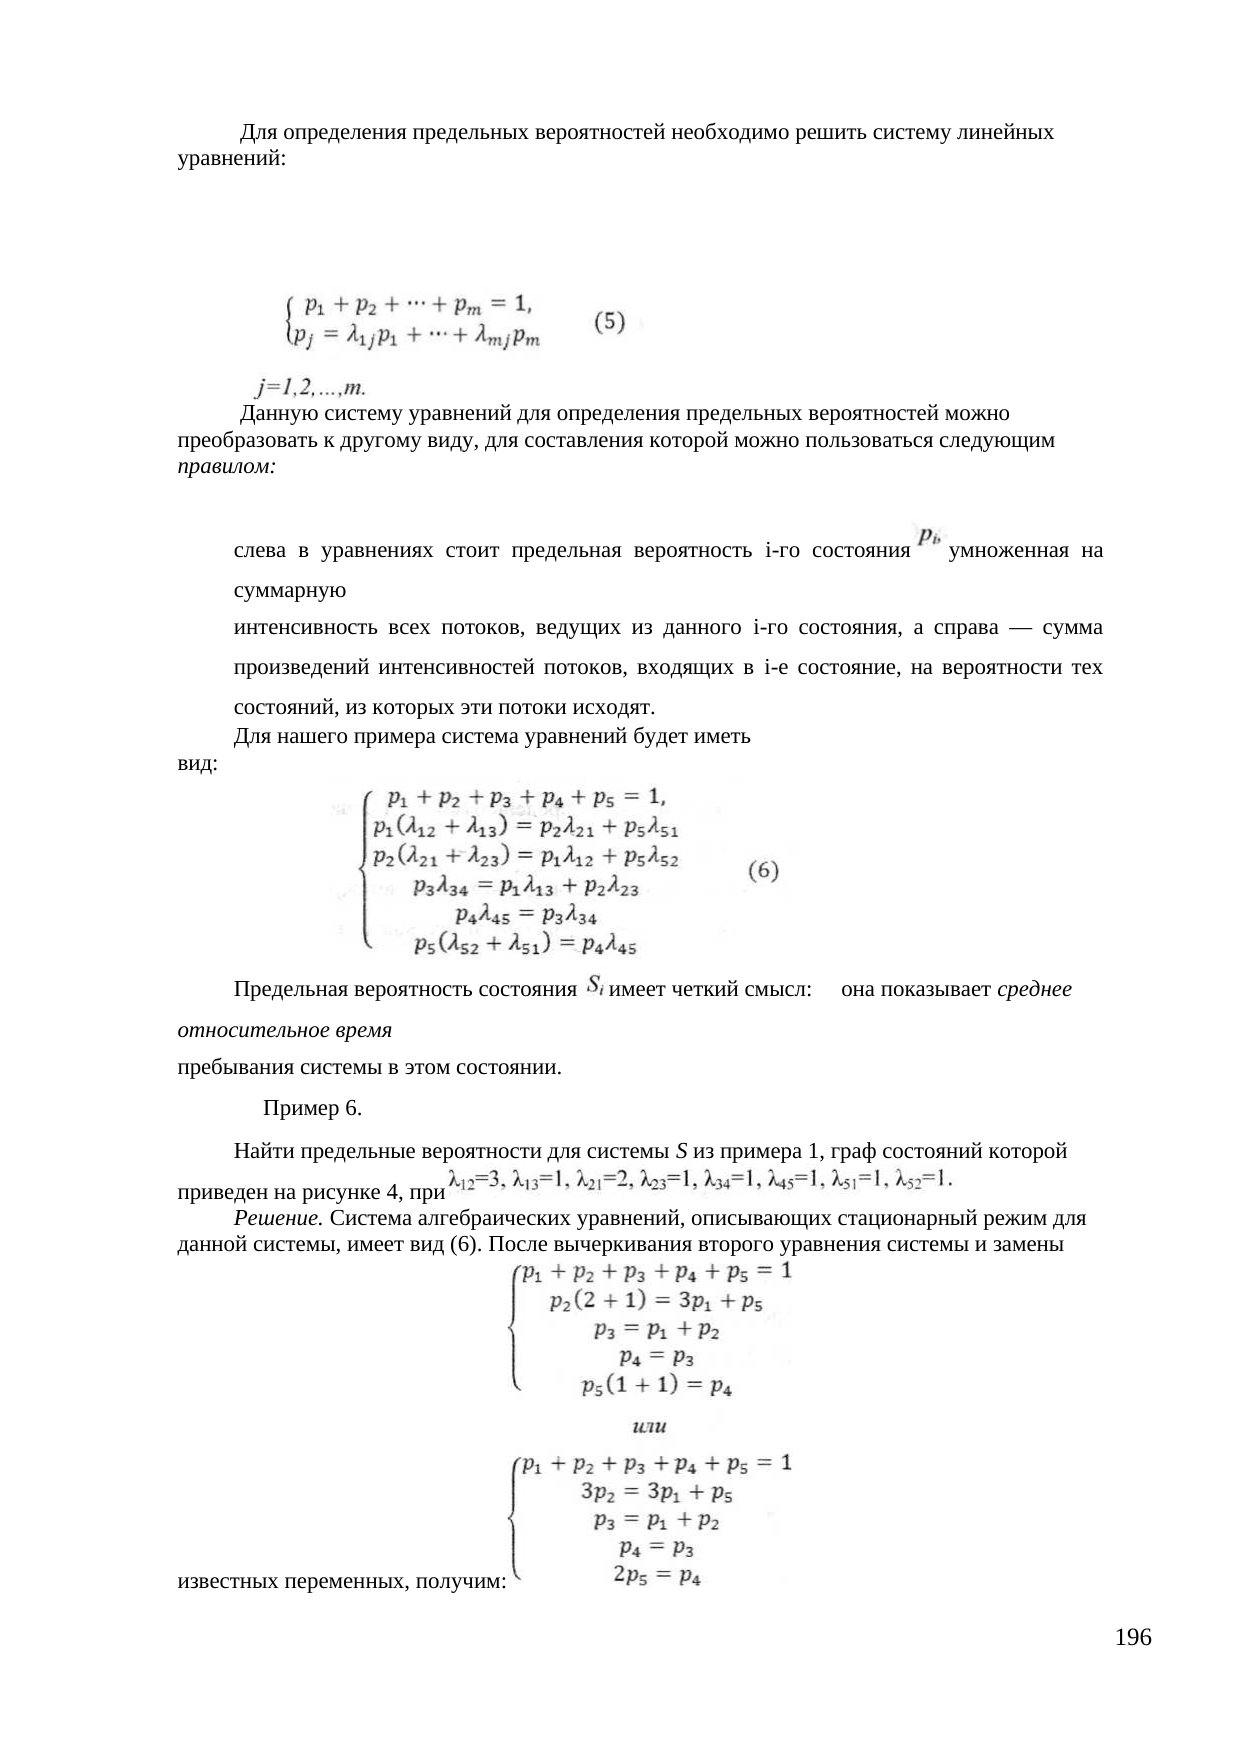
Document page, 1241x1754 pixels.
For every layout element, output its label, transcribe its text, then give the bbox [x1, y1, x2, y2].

text вид: [177, 749, 1152, 775]
text Предельная вероятность состоянияимеет четкий смысл: она показывает среднее относительное время [177, 961, 1104, 1042]
text интенсивность всех потоков, ведущих из данного i-го состояния, а справа — сумма произведений интенсивностей потоков, входящих в i-e состояние, на вероятности тех состояний, из которых эти потоки исходят. [233, 602, 1104, 722]
picture [911, 518, 949, 558]
picture [329, 775, 805, 961]
text Данную систему уравнений для определения предельных вероятностей можно преобразовать к другому виду, для составления которой можно пользоваться следующим правилом: [177, 399, 1110, 478]
text пребывания системы в этом состоянии. [177, 1042, 1152, 1083]
picture [445, 1163, 960, 1199]
text Найти предельные вероятности для системы S из примера 1, граф состояний которой приведен на рисунке 4, при [177, 1123, 1104, 1204]
picture [507, 1256, 794, 1588]
text Пример 6. [177, 1083, 1152, 1123]
text Для определения предельных вероятностей необходимо решить систему линейных уравнений: [177, 118, 1110, 171]
text слева в уравнениях стоит предельная вероятность i-го состоянияумноженная на суммарную [233, 518, 1104, 602]
picture [577, 965, 609, 997]
picture [251, 372, 372, 400]
picture [275, 285, 649, 360]
text Для нашего примера система уравнений будет иметь [177, 722, 1152, 749]
